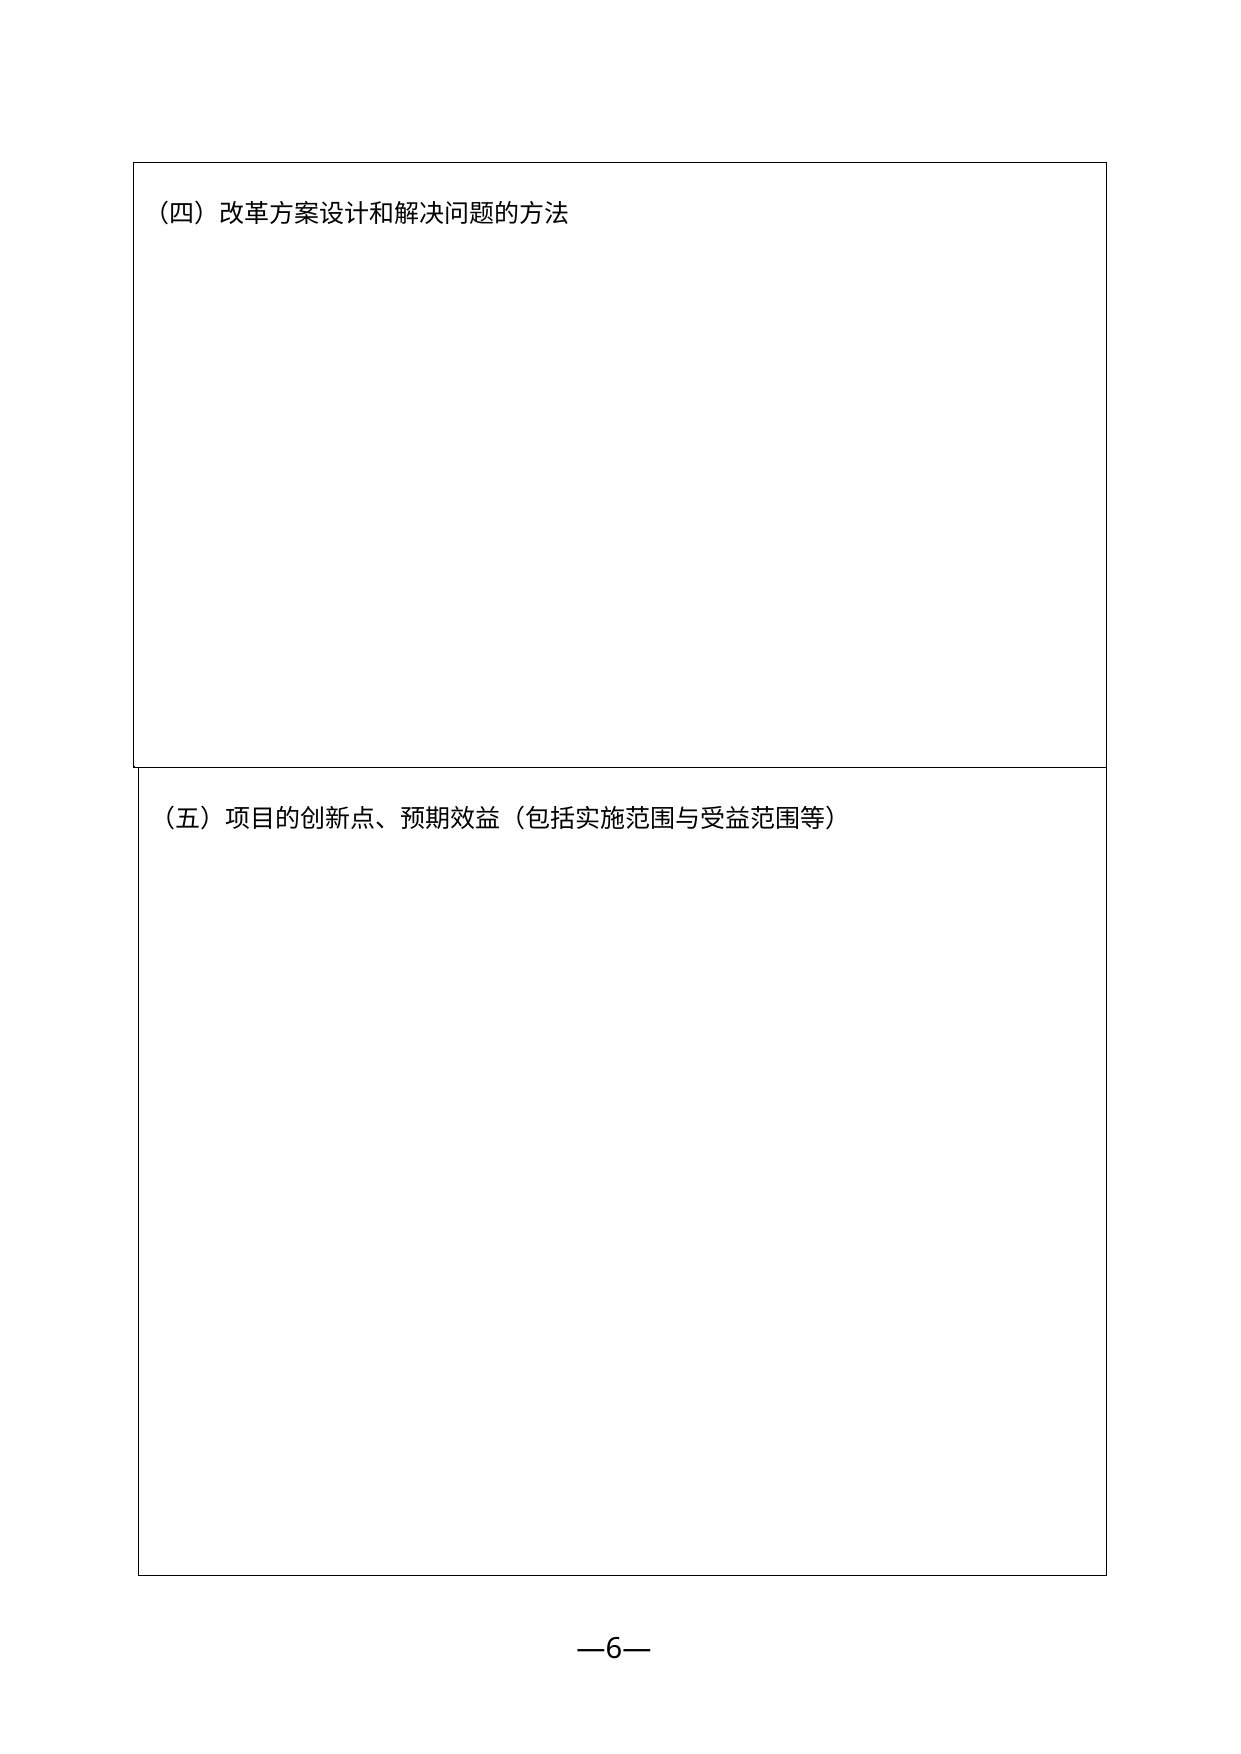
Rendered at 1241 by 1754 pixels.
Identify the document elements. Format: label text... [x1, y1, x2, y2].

table_cell （四）改革方案设计和解决问题的方法 [134, 163, 1106, 767]
table_cell （五）项目的创新点、预期效益（包括实施范围与受益范围等） [139, 768, 1106, 1574]
